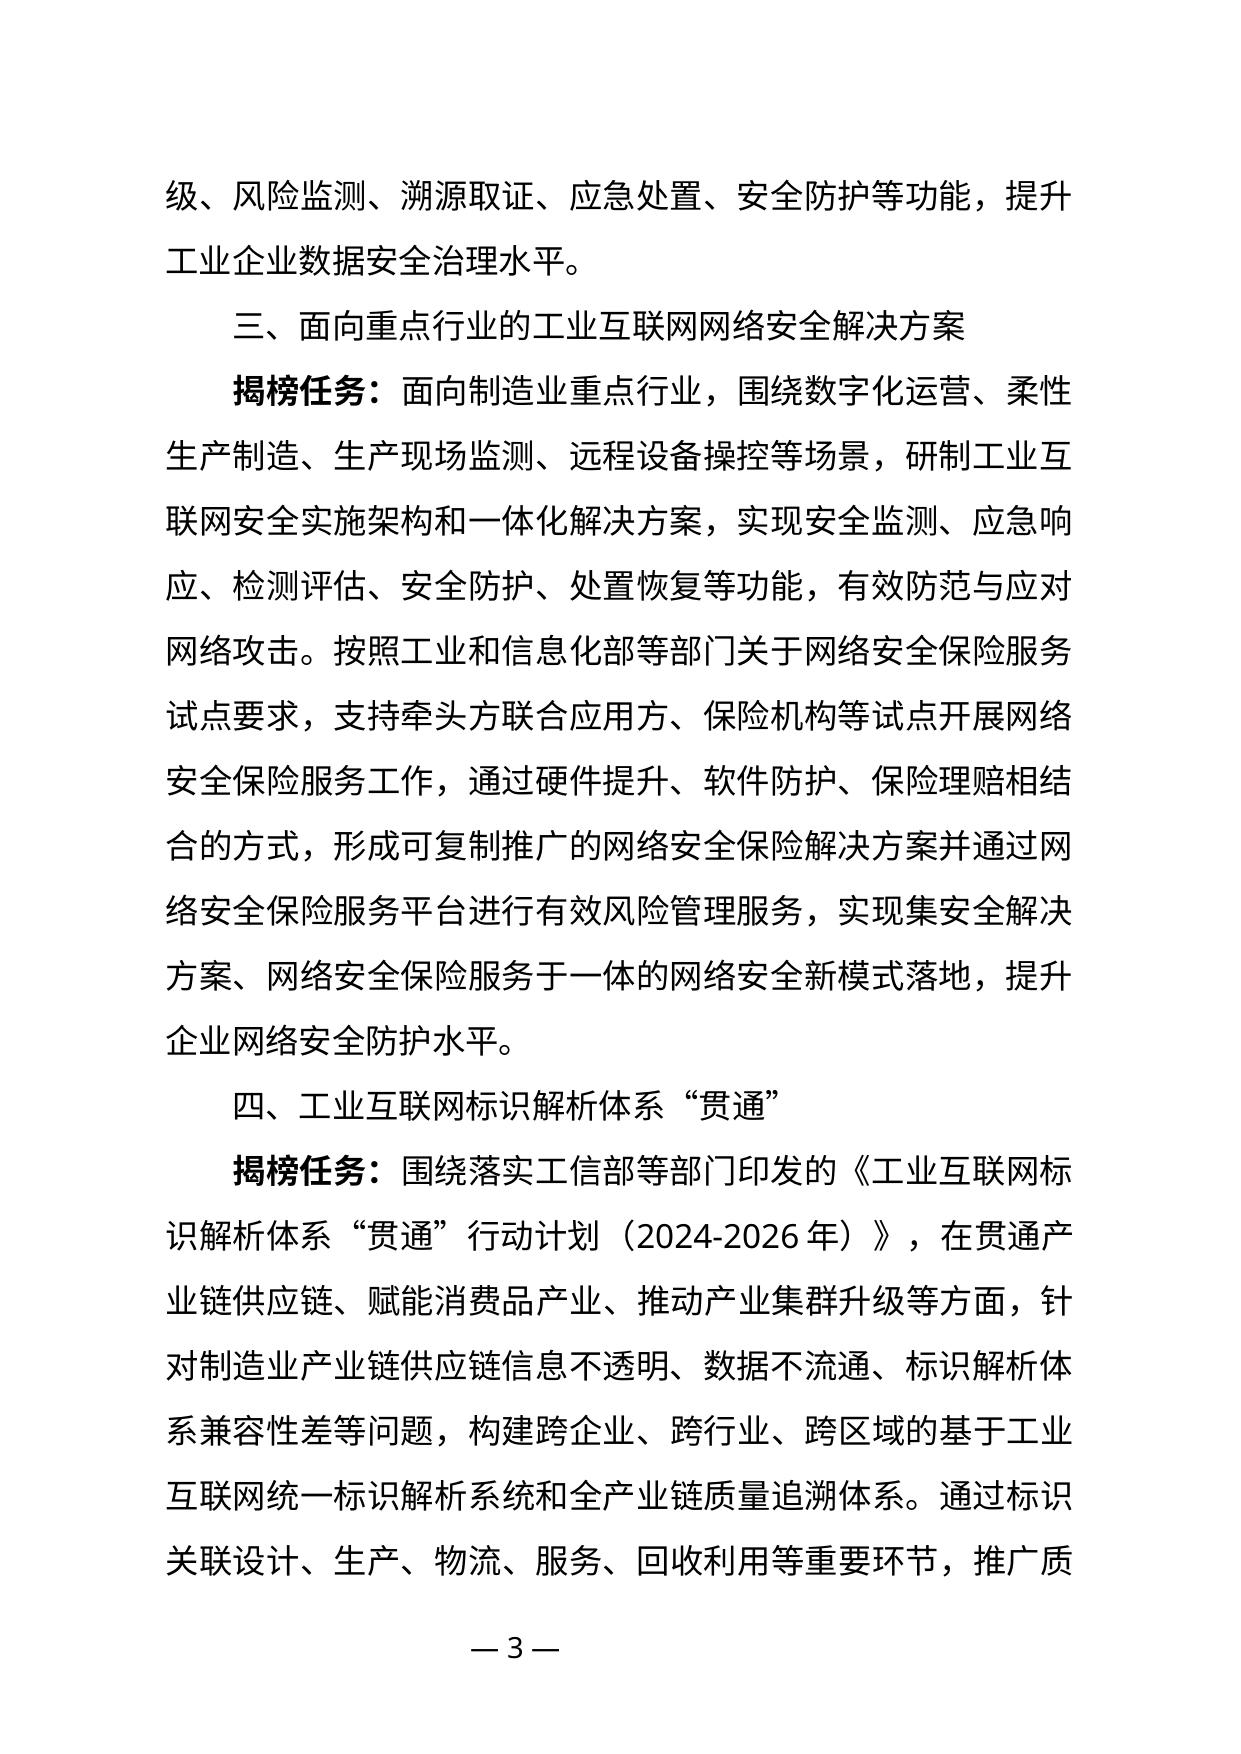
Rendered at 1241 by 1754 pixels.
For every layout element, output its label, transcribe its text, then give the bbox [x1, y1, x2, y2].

text 揭榜任务：面向制造业重点行业，围绕数字化运营、柔性生产制造、生产现场监测、远程设备操控等场景，研制工业互联网安全实施架构和一体化解决方案，实现安全监测、应急响应、检测评估、安全防护、处置恢复等功能，有效防范与应对网络攻击。按照工业和信息化部等部门关于网络安全保险服务试点要求，支持牵头方联合应用方、保险机构等试点开展网络安全保险服务工作，通过硬件提升、软件防护、保险理赔相结合的方式，形成可复制推广的网络安全保险解决方案并通过网络安全保险服务平台进行有效风险管理服务，实现集安全解决方案、网络安全保险服务于一体的网络安全新模式落地，提升企业网络安全防护水平。 [165, 357, 1075, 1072]
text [165, 162, 1075, 292]
text 四、工业互联网标识解析体系“贯通” [165, 1072, 1075, 1137]
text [165, 1137, 1075, 1592]
text 三、面向重点行业的工业互联网网络安全解决方案 [165, 292, 1075, 357]
